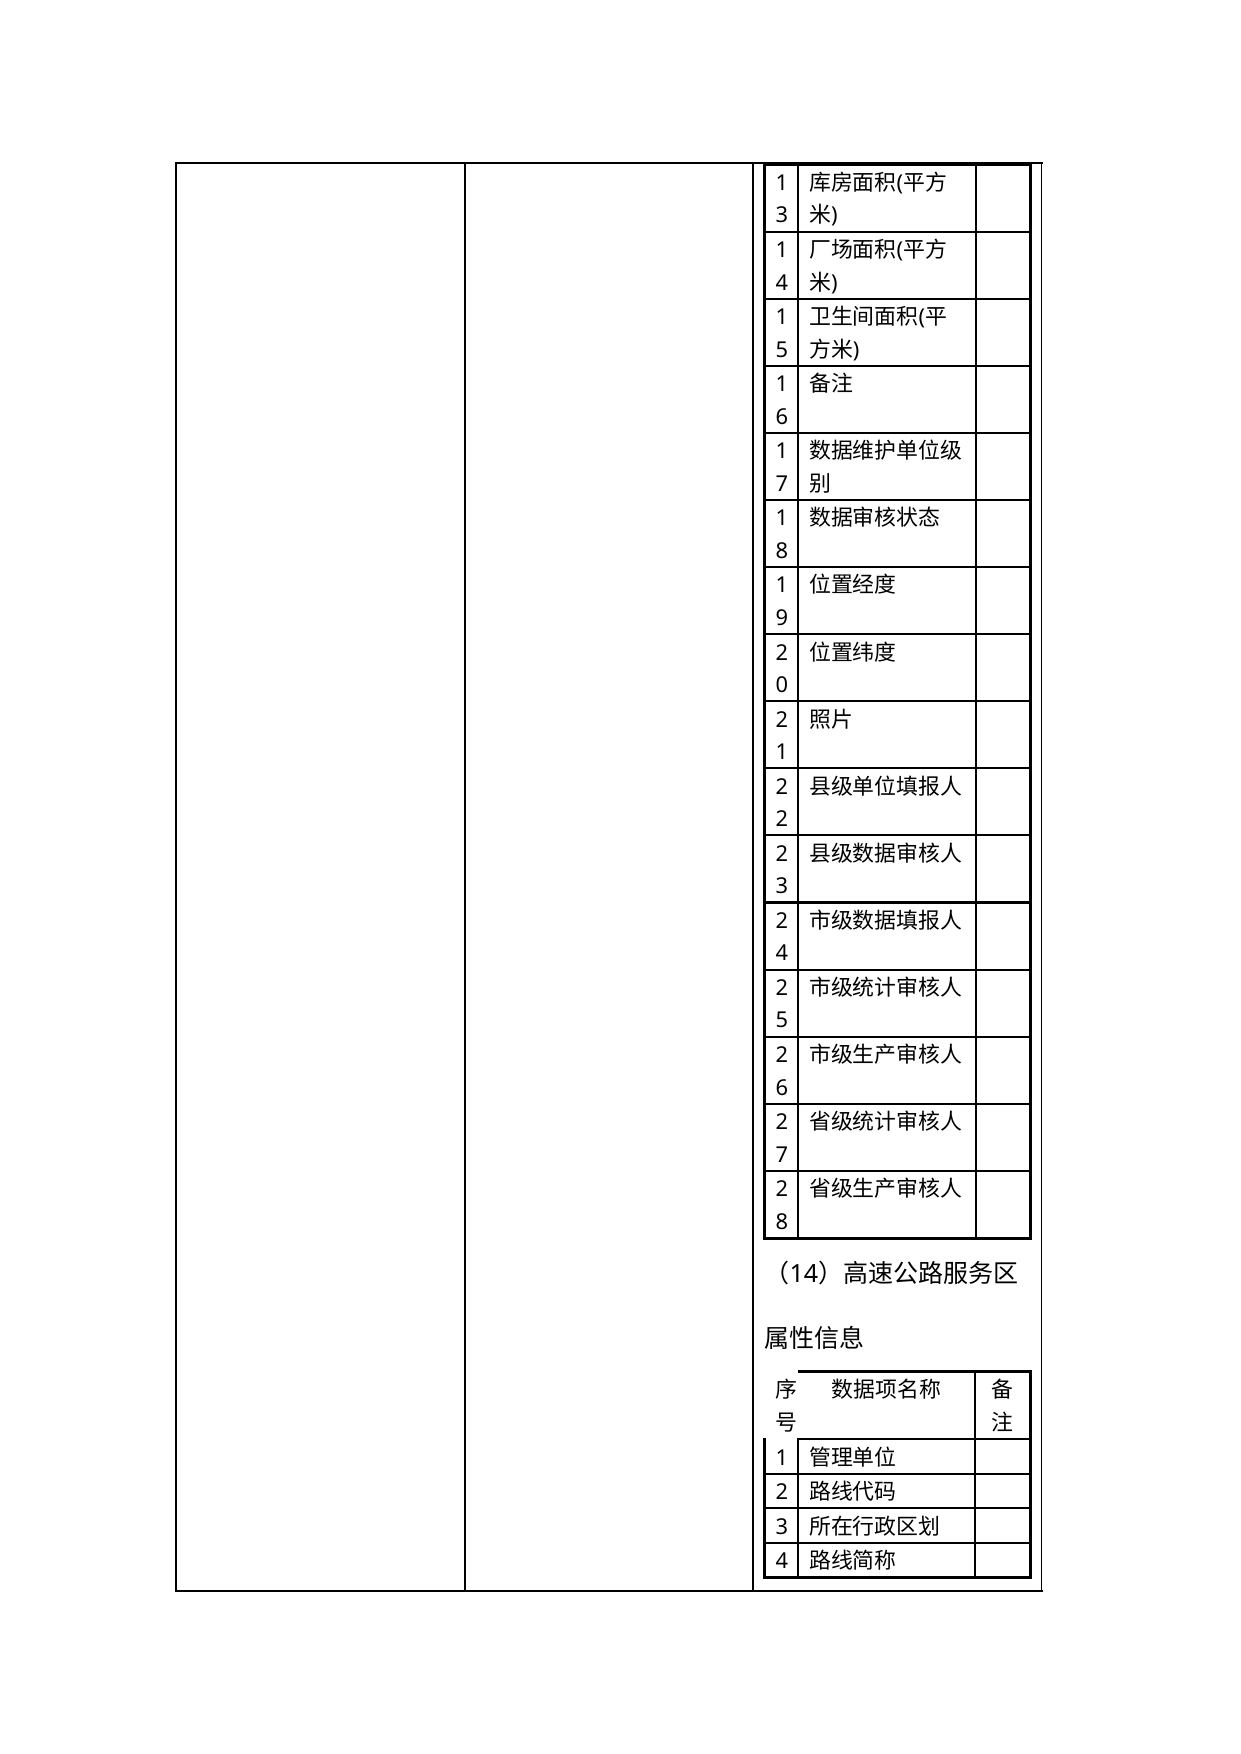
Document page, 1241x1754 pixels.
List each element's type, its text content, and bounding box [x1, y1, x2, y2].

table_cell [754, 164, 1041, 1590]
table_cell 1 [177, 164, 464, 1590]
table_cell [466, 164, 752, 1590]
